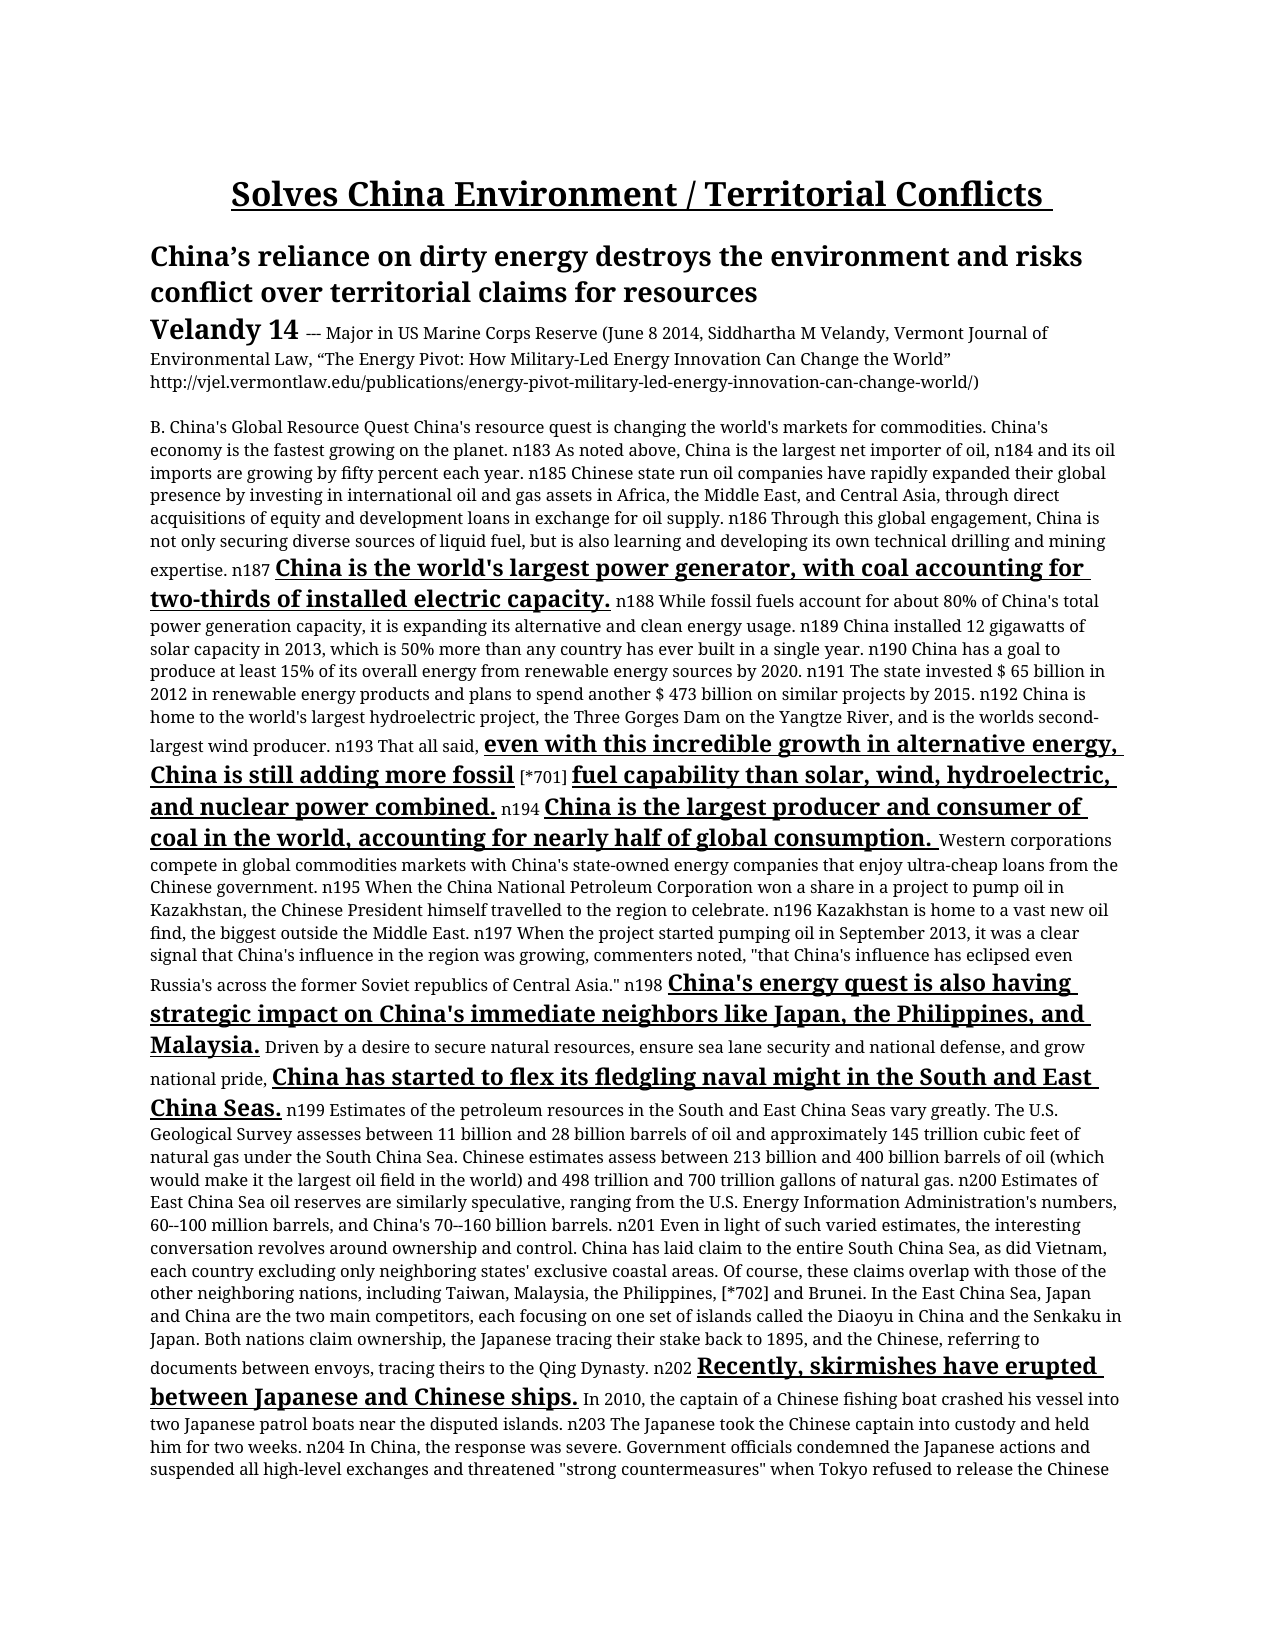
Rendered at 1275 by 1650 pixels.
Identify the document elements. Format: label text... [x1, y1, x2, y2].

subtitle China’s reliance on dirty energy destroys the environment and risks conflict over territorial claims for resources [150, 237, 1125, 311]
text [150, 416, 1125, 1481]
text Velandy 14 --- Major in US Marine Corps Reserve (June 8 2014, Siddhartha M Velandy, Vermont Journal of Environmental Law, “The Energy Pivot: How Military-Led Energy Innovation Can Change the World” http://vjel.vermontlaw.edu/publications/energy-pivot-military-led-energy-innovation-can-change-world/) [150, 311, 1125, 393]
subtitle Solves China Environment / Territorial Conflicts [150, 171, 1125, 216]
